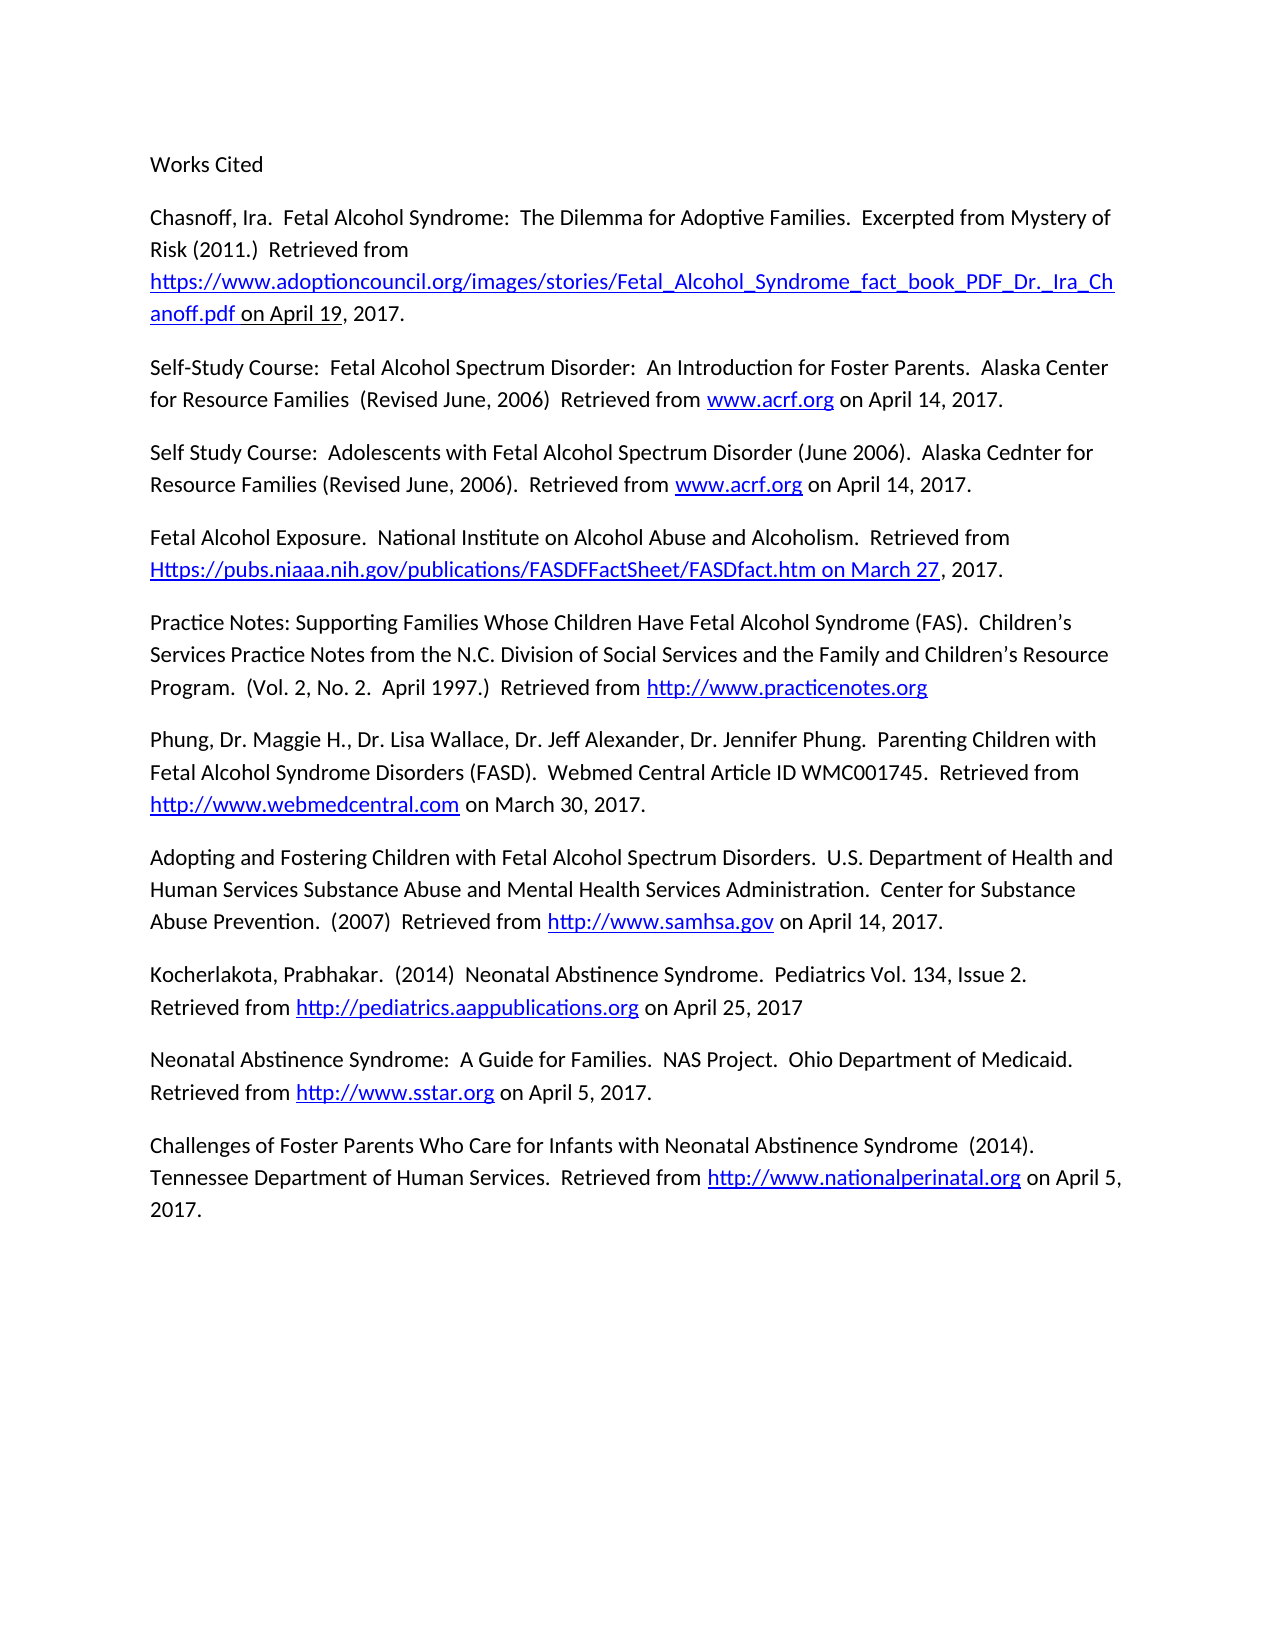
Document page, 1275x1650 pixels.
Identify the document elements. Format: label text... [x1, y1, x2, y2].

text Works Cited [150, 150, 1125, 178]
text Fetal Alcohol Exposure. National Institute on Alcohol Abuse and Alcoholism. Retrieved from Https://pubs.niaaa.nih.gov/publications/FASDFFactSheet/FASDfact.htm on March 27, 2017. [150, 523, 1125, 583]
text Neonatal Abstinence Syndrome: A Guide for Families. NAS Project. Ohio Department of Medicaid. Retrieved from http://www.sstar.org on April 5, 2017. [150, 1046, 1125, 1106]
text Challenges of Foster Parents Who Care for Infants with Neonatal Abstinence Syndrome (2014). Tennessee Department of Human Services. Retrieved from http://www.nationalperinatal.org on April 5, 2017. [150, 1131, 1125, 1223]
text Adopting and Fostering Children with Fetal Alcohol Spectrum Disorders. U.S. Department of Health and Human Services Substance Abuse and Mental Health Services Administration. Center for Substance Abuse Prevention. (2007) Retrieved from http://www.samhsa.gov on April 14, 2017. [150, 843, 1125, 935]
text Practice Notes: Supporting Families Whose Children Have Fetal Alcohol Syndrome (FAS). Children’s Services Practice Notes from the N.C. Division of Social Services and the Family and Children’s Resource Program. (Vol. 2, No. 2. April 1997.) Retrieved from http://www.practicenotes.org [150, 608, 1125, 701]
text Self Study Course: Adolescents with Fetal Alcohol Spectrum Disorder (June 2006). Alaska Cednter for Resource Families (Revised June, 2006). Retrieved from www.acrf.org on April 14, 2017. [150, 438, 1125, 498]
text Self-Study Course: Fetal Alcohol Spectrum Disorder: An Introduction for Foster Parents. Alaska Center for Resource Families (Revised June, 2006) Retrieved from www.acrf.org on April 14, 2017. [150, 353, 1125, 413]
text Kocherlakota, Prabhakar. (2014) Neonatal Abstinence Syndrome. Pediatrics Vol. 134, Issue 2. Retrieved from http://pediatrics.aappublications.org on April 25, 2017 [150, 960, 1125, 1021]
text Phung, Dr. Maggie H., Dr. Lisa Wallace, Dr. Jeff Alexander, Dr. Jennifer Phung. Parenting Children with Fetal Alcohol Syndrome Disorders (FASD). Webmed Central Article ID WMC001745. Retrieved from http://www.webmedcentral.com on March 30, 2017. [150, 726, 1125, 818]
text Chasnoff, Ira. Fetal Alcohol Syndrome: The Dilemma for Adoptive Families. Excerpted from Mystery of Risk (2011.) Retrieved from https://www.adoptioncouncil.org/images/stories/Fetal_Alcohol_Syndrome_fact_book_PDF_Dr._Ira_Chanoff.pdf on April 19, 2017. [150, 203, 1125, 328]
